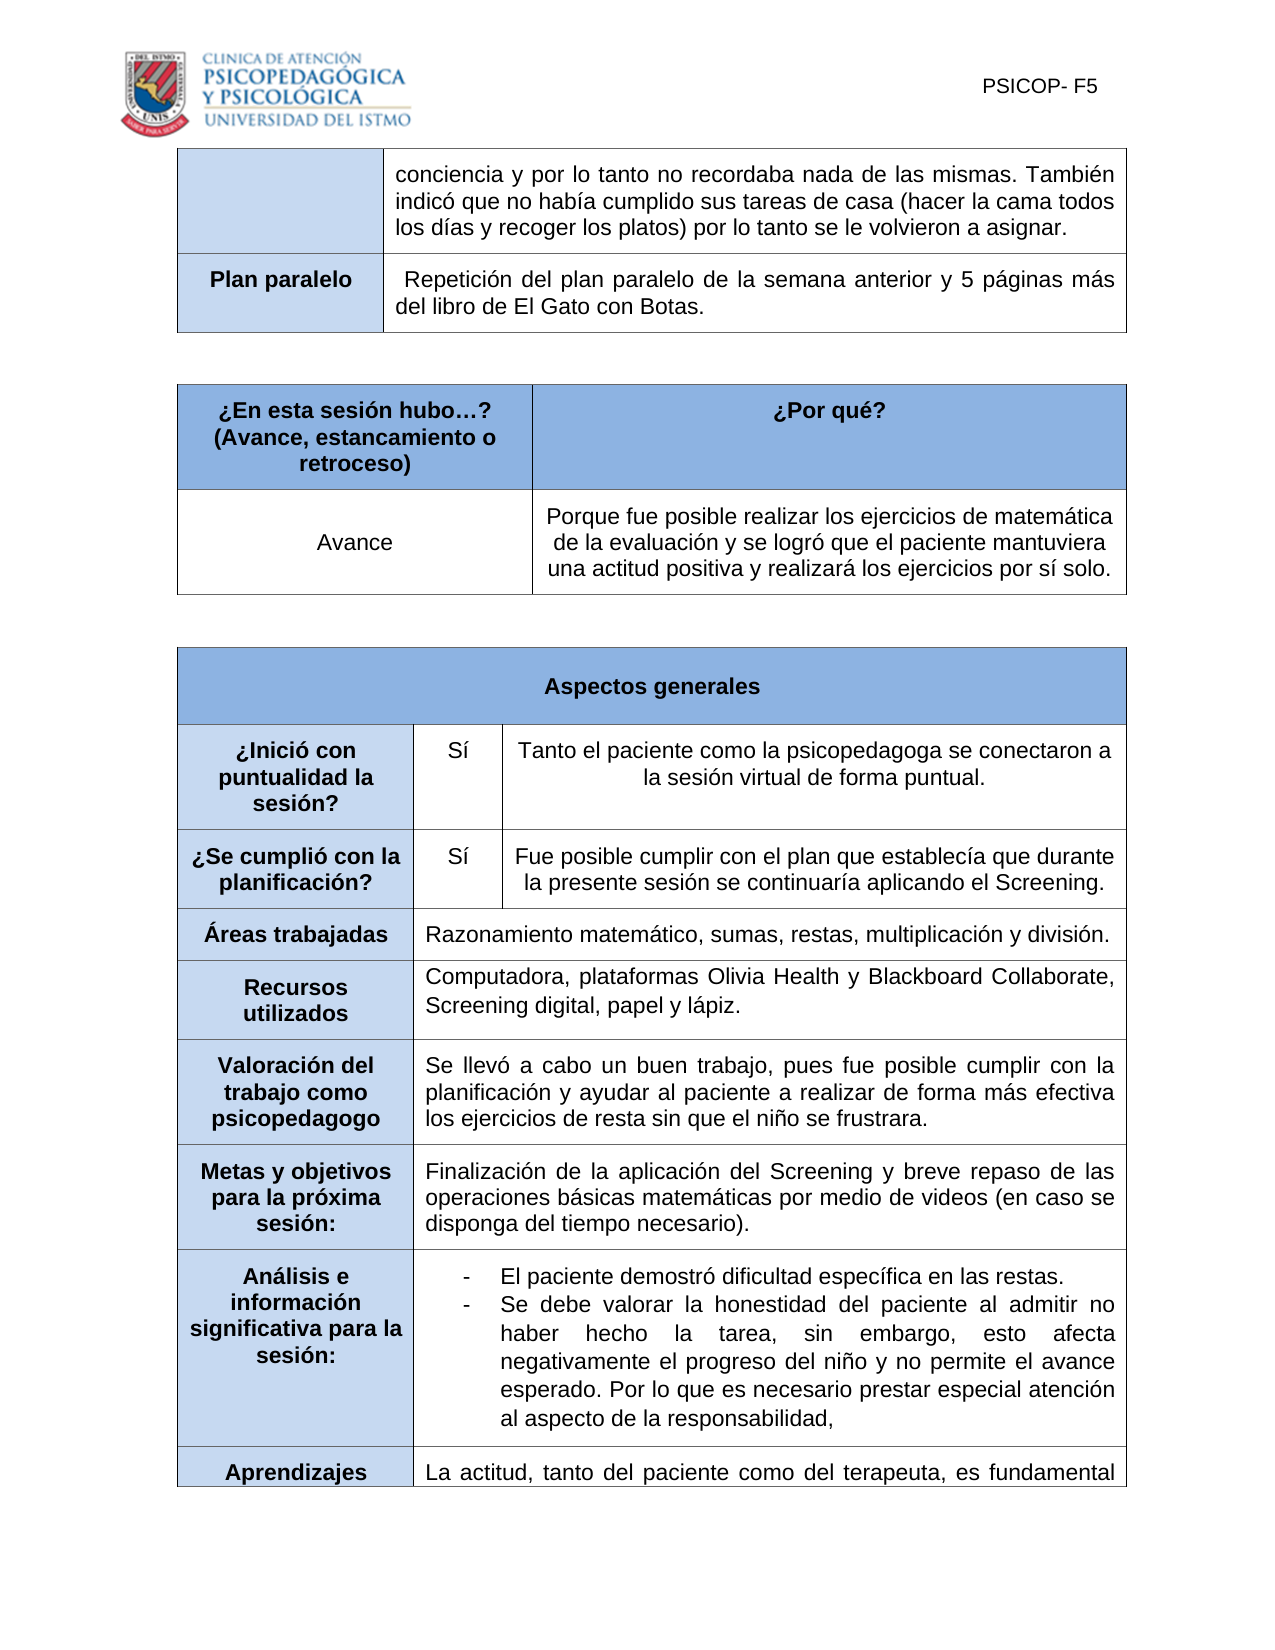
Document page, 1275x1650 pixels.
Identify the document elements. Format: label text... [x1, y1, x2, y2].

table_header ¿En esta sesión hubo…? (Avance, estancamiento o retroceso) [178, 385, 532, 489]
table_cell Computadora, plataformas Olivia Health y Blackboard Collaborate, Screening digital, papel y lápiz. [414, 961, 1126, 1039]
table_cell Recursos utilizados [178, 961, 413, 1039]
table_cell Metas y objetivos para la próxima sesión: [178, 1145, 413, 1249]
table_cell Áreas trabajadas [178, 909, 413, 960]
table_cell Razonamiento matemático, sumas, restas, multiplicación y división. [414, 909, 1126, 960]
table_cell Valoración del trabajo como psicopedagogo [178, 1040, 413, 1144]
table_cell El paciente demostró dificultad específica en las restas. Se debe valorar la honestidad del paciente al admitir no haber hecho la tarea, sin embargo, esto afecta negativamente el progreso del niño y no permite el avance esperado. Por lo que es necesario prestar especial atención al aspecto de la responsabilidad, [414, 1250, 1126, 1446]
table_cell Tanto el paciente como la psicopedagoga se conectaron a la sesión virtual de forma puntual. [503, 725, 1126, 829]
table_cell ¿Se cumplió con la planificación? [178, 830, 413, 908]
table_cell Plan paralelo [178, 254, 383, 332]
table_cell Análisis e información significativa para la sesión: [178, 1250, 413, 1446]
table_cell Avance [178, 490, 532, 594]
table_cell Porque fue posible realizar los ejercicios de matemática de la evaluación y se logró que el paciente mantuviera una actitud positiva y realizará los ejercicios por sí solo. [533, 490, 1126, 594]
table_cell Se llevó a cabo un buen trabajo, pues fue posible cumplir con la planificación y ayudar al paciente a realizar de forma más efectiva los ejercicios de resta sin que el niño se frustrara. [414, 1040, 1126, 1144]
table_header Aspectos generales [178, 648, 1126, 724]
picture [65, 20, 437, 148]
table_cell Sí [414, 725, 502, 829]
table_cell Aprendizajes importantes aprendidos: [178, 1447, 413, 1486]
table_cell Resumen [178, 149, 383, 253]
table_cell La actitud, tanto del paciente como del terapeuta, es fundamental para que la sesión tenga armonía y se desarrolle con fluidez. [414, 1447, 1126, 1486]
table_cell ¿Inició con puntualidad la sesión? [178, 725, 413, 829]
table_cell Repetición del plan paralelo de la semana anterior y 5 páginas más del libro de El Gato con Botas. [384, 254, 1126, 332]
table_cell Finalización de la aplicación del Screening y breve repaso de las operaciones básicas matemáticas por medio de videos (en caso se disponga del tiempo necesario). [414, 1145, 1126, 1249]
table_cell Fue posible cumplir con el plan que establecía que durante la presente sesión se continuaría aplicando el Screening. [503, 830, 1126, 908]
table_cell Sí [414, 830, 502, 908]
table_header ¿Por qué? [533, 385, 1126, 489]
